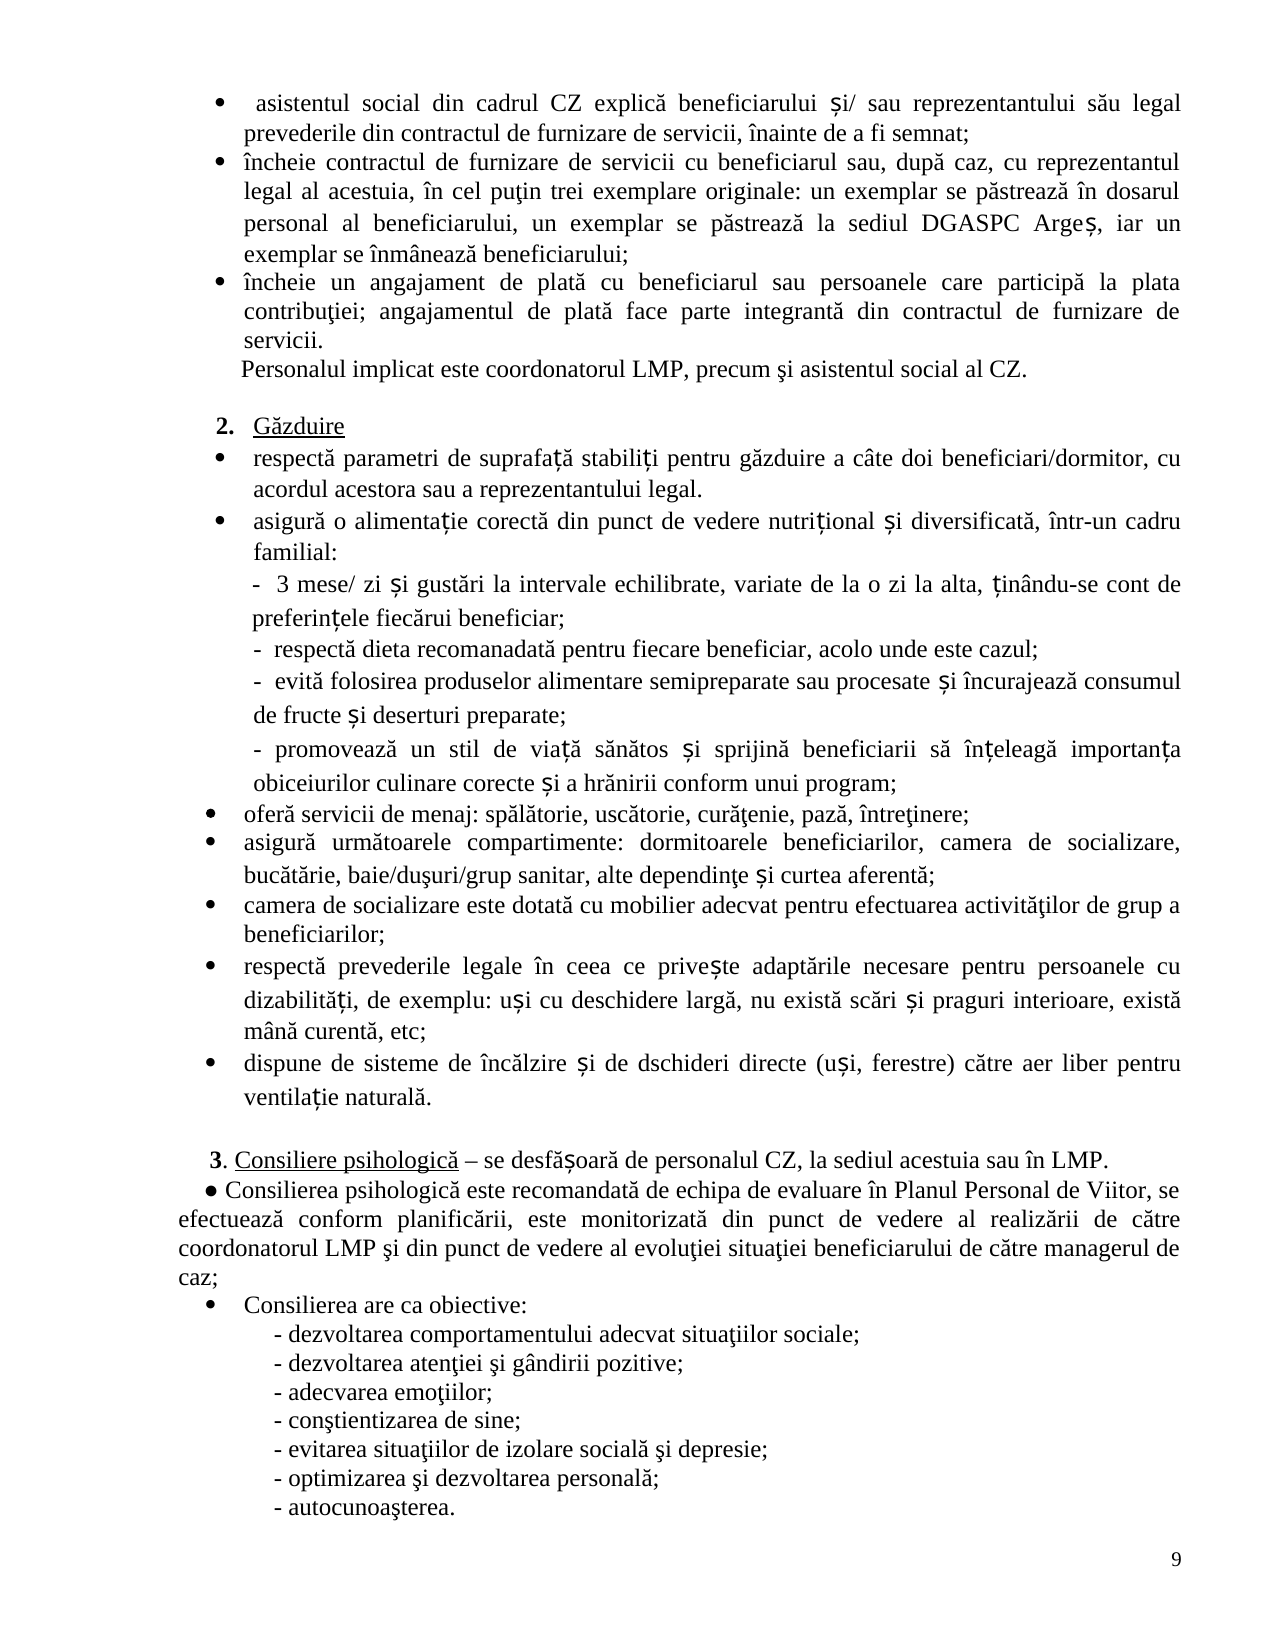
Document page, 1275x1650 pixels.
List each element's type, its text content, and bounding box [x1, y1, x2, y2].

list oferă servicii de menaj: spălătorie, uscătorie, curăţenie, pază, întreţinere; [206, 799, 1181, 827]
text ● Consilierea psihologică este recomandată de echipa de evaluare în Planul Personal de Viitor, se efectuează conform planificării, este monitorizată din punct de vedere al realizării de către coordonatorul LMP şi din punct de vedere al evoluţiei situaţiei beneficiarului de către managerul de caz; [178, 1176, 1181, 1291]
text Personalul implicat este coordonatorul LMP, precum şi asistentul social al CZ. [178, 354, 1181, 382]
list - evită folosirea produselor alimentare semipreparate sau procesate și încurajează consumul de fructe și deserturi preparate; [253, 662, 1181, 731]
text - 3 mese/ zi și gustări la intervale echilibrate, variate de la o zi la alta, ținându-se cont de preferințele fiecărui beneficiar; [252, 566, 1181, 634]
text - dezvoltarea comportamentului adecvat situaţiilor sociale; [178, 1319, 1181, 1348]
list asigură următoarele compartimente: dormitoarele beneficiarilor, camera de socializare, bucătărie, baie/duşuri/grup sanitar, alte dependinţe și curtea aferentă; [206, 827, 1181, 890]
list dispune de sisteme de încălzire și de dschideri directe (uși, ferestre) către aer liber pentru ventilație naturală. [206, 1045, 1181, 1113]
text - dezvoltarea atenţiei şi gândirii pozitive; [178, 1348, 1181, 1377]
list camera de socializare este dotată cu mobilier adecvat pentru efectuarea activităţilor de grup a beneficiarilor; [206, 890, 1181, 948]
text - conştientizarea de sine; [178, 1406, 1181, 1434]
text 3. Consiliere psihologică – se desfășoară de personalul CZ, la sediul acestuia sau în LMP. [178, 1142, 1181, 1176]
text - optimizarea şi dezvoltarea personală; [178, 1463, 1181, 1492]
list încheie contractul de furnizare de servicii cu beneficiarul sau, după caz, cu reprezentantul legal al acestuia, în cel puţin trei exemplare originale: un exemplar se păstrează în dosarul personal al beneficiarului, un exemplar se păstrează la sediul DGASPC Argeș, iar un exemplar se înmânează beneficiarului; [216, 147, 1181, 267]
list Găzduire [216, 411, 1181, 440]
list asigură o alimentație corectă din punct de vedere nutrițional și diversificată, într-un cadru familial: [216, 503, 1181, 566]
list respectă prevederile legale în ceea ce privește adaptările necesare pentru persoanele cu dizabilități, de exemplu: uși cu deschidere largă, nu există scări și praguri interioare, există mână curentă, etc; [206, 948, 1181, 1045]
list respectă parametri de suprafață stabiliți pentru găzduire a câte doi beneficiari/dormitor, cu acordul acestora sau a reprezentantului legal. [216, 440, 1181, 503]
list asistentul social din cadrul CZ explică beneficiarului și/ sau reprezentantului său legal prevederile din contractul de furnizare de servicii, înainte de a fi semnat; [216, 84, 1181, 147]
list - promovează un stil de viață sănătos și sprijină beneficiarii să înțeleagă importanța obiceiurilor culinare corecte și a hrănirii conform unui program; [253, 731, 1181, 799]
text - respectă dieta recomanadată pentru fiecare beneficiar, acolo unde este cazul; [253, 634, 1181, 662]
text - autocunoaşterea. [178, 1492, 1181, 1521]
text - adecvarea emoţiilor; [178, 1377, 1181, 1406]
list Consilierea are ca obiective: [206, 1291, 1181, 1319]
list încheie un angajament de plată cu beneficiarul sau persoanele care participă la plata contribuţiei; angajamentul de plată face parte integrantă din contractul de furnizare de servicii. [216, 267, 1181, 354]
text - evitarea situaţiilor de izolare socială şi depresie; [178, 1434, 1181, 1463]
